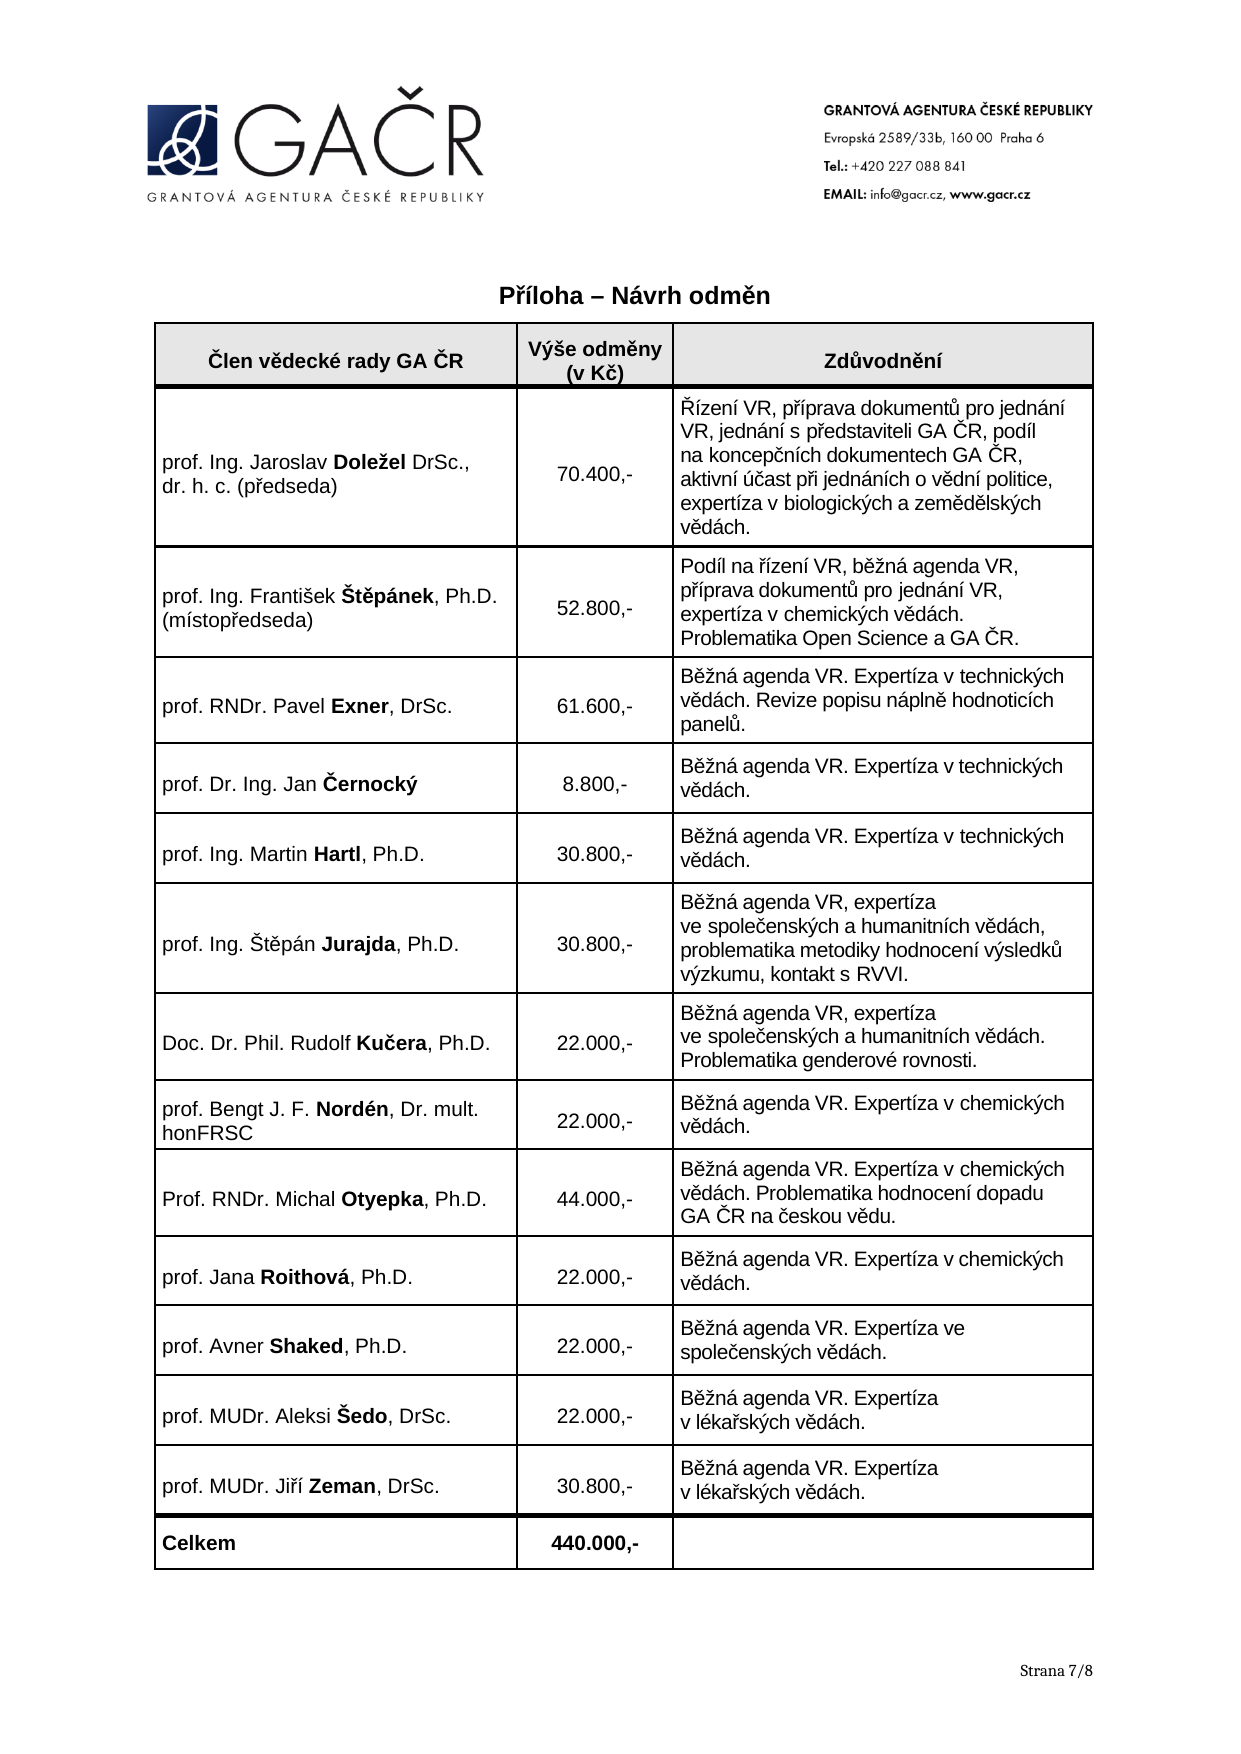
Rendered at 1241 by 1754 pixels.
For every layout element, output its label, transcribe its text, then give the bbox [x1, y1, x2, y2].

table_header Výše odměny (v Kč) [518, 324, 672, 384]
table_cell Běžná agenda VR. Expertíza v chemických vědách. [674, 1081, 1092, 1148]
table_cell Běžná agenda VR. Expertíza v technických vědách. Revize popisu náplně hodnoticích panelů. [674, 658, 1092, 742]
subtitle Příloha – Návrh odměn [177, 281, 1092, 309]
table_cell Prof. RNDr. Michal Otyepka, Ph.D. [156, 1150, 516, 1234]
table_cell prof. Dr. Ing. Jan Černocký [156, 744, 516, 812]
table_cell prof. Ing. Martin Hartl, Ph.D. [156, 814, 516, 882]
table_cell prof. MUDr. Jiří Zeman, DrSc. [156, 1446, 516, 1513]
table_cell prof. Ing. Jaroslav Doležel DrSc., dr. h. c. (předseda) [156, 389, 516, 545]
table_cell Běžná agenda VR. Expertíza v chemických vědách. [674, 1237, 1092, 1304]
table_cell Celkem [156, 1518, 516, 1568]
table_cell 8.800,- [518, 744, 672, 812]
table_cell 52.800,- [518, 548, 672, 656]
table_cell Běžná agenda VR. Expertíza ve společenských vědách. [674, 1306, 1092, 1374]
table_cell Běžná agenda VR. Expertíza v technických vědách. [674, 814, 1092, 882]
table_cell Běžná agenda VR. Expertíza v lékařských vědách. [674, 1376, 1092, 1444]
table_cell 22.000,- [518, 1376, 672, 1444]
table_header Zdůvodnění [674, 324, 1092, 384]
table_cell 44.000,- [518, 1150, 672, 1234]
table_cell Běžná agenda VR. Expertíza v chemických vědách. Problematika hodnocení dopadu GA ČR na českou vědu. [674, 1150, 1092, 1234]
table_cell prof. Ing. František Štěpánek, Ph.D. (místopředseda) [156, 548, 516, 656]
table_cell Běžná agenda VR. Expertíza v lékařských vědách. [674, 1446, 1092, 1513]
table_cell prof. RNDr. Pavel Exner, DrSc. [156, 658, 516, 742]
table_cell 22.000,- [518, 994, 672, 1078]
table_cell Podíl na řízení VR, běžná agenda VR, příprava dokumentů pro jednání VR, expertíza v chemických vědách. Problematika Open Science a GA ČR. [674, 548, 1092, 656]
table_cell prof. Jana Roithová, Ph.D. [156, 1237, 516, 1304]
table_cell Řízení VR, příprava dokumentů pro jednání VR, jednání s představiteli GA ČR, podíl na koncepčních dokumentech GA ČR, aktivní účast při jednáních o vědní politice, expertíza v biologických a zemědělských vědách. [674, 389, 1092, 545]
table_cell prof. Ing. Štěpán Jurajda, Ph.D. [156, 884, 516, 992]
table_cell prof. Bengt J. F. Nordén, Dr. mult. honFRSC [156, 1081, 516, 1148]
table_cell 22.000,- [518, 1306, 672, 1374]
table_cell 22.000,- [518, 1081, 672, 1148]
table_cell Doc. Dr. Phil. Rudolf Kučera, Ph.D. [156, 994, 516, 1078]
table_cell [674, 1518, 1092, 1568]
table_cell prof. MUDr. Aleksi Šedo, DrSc. [156, 1376, 516, 1444]
picture [147, 86, 1093, 202]
table_cell Běžná agenda VR, expertíza ve společenských a humanitních vědách. Problematika genderové rovnosti. [674, 994, 1092, 1078]
table_cell 70.400,- [518, 389, 672, 545]
table_cell 22.000,- [518, 1237, 672, 1304]
table_cell Běžná agenda VR. Expertíza v technických vědách. [674, 744, 1092, 812]
table_cell 30.800,- [518, 814, 672, 882]
table_cell 440.000,- [518, 1518, 672, 1568]
table_cell Běžná agenda VR, expertíza ve společenských a humanitních vědách, problematika metodiky hodnocení výsledků výzkumu, kontakt s RVVI. [674, 884, 1092, 992]
table_cell 30.800,- [518, 1446, 672, 1513]
table_cell prof. Avner Shaked, Ph.D. [156, 1306, 516, 1374]
table_cell 30.800,- [518, 884, 672, 992]
table_cell 61.600,- [518, 658, 672, 742]
table_header Člen vědecké rady GA ČR [156, 324, 516, 384]
